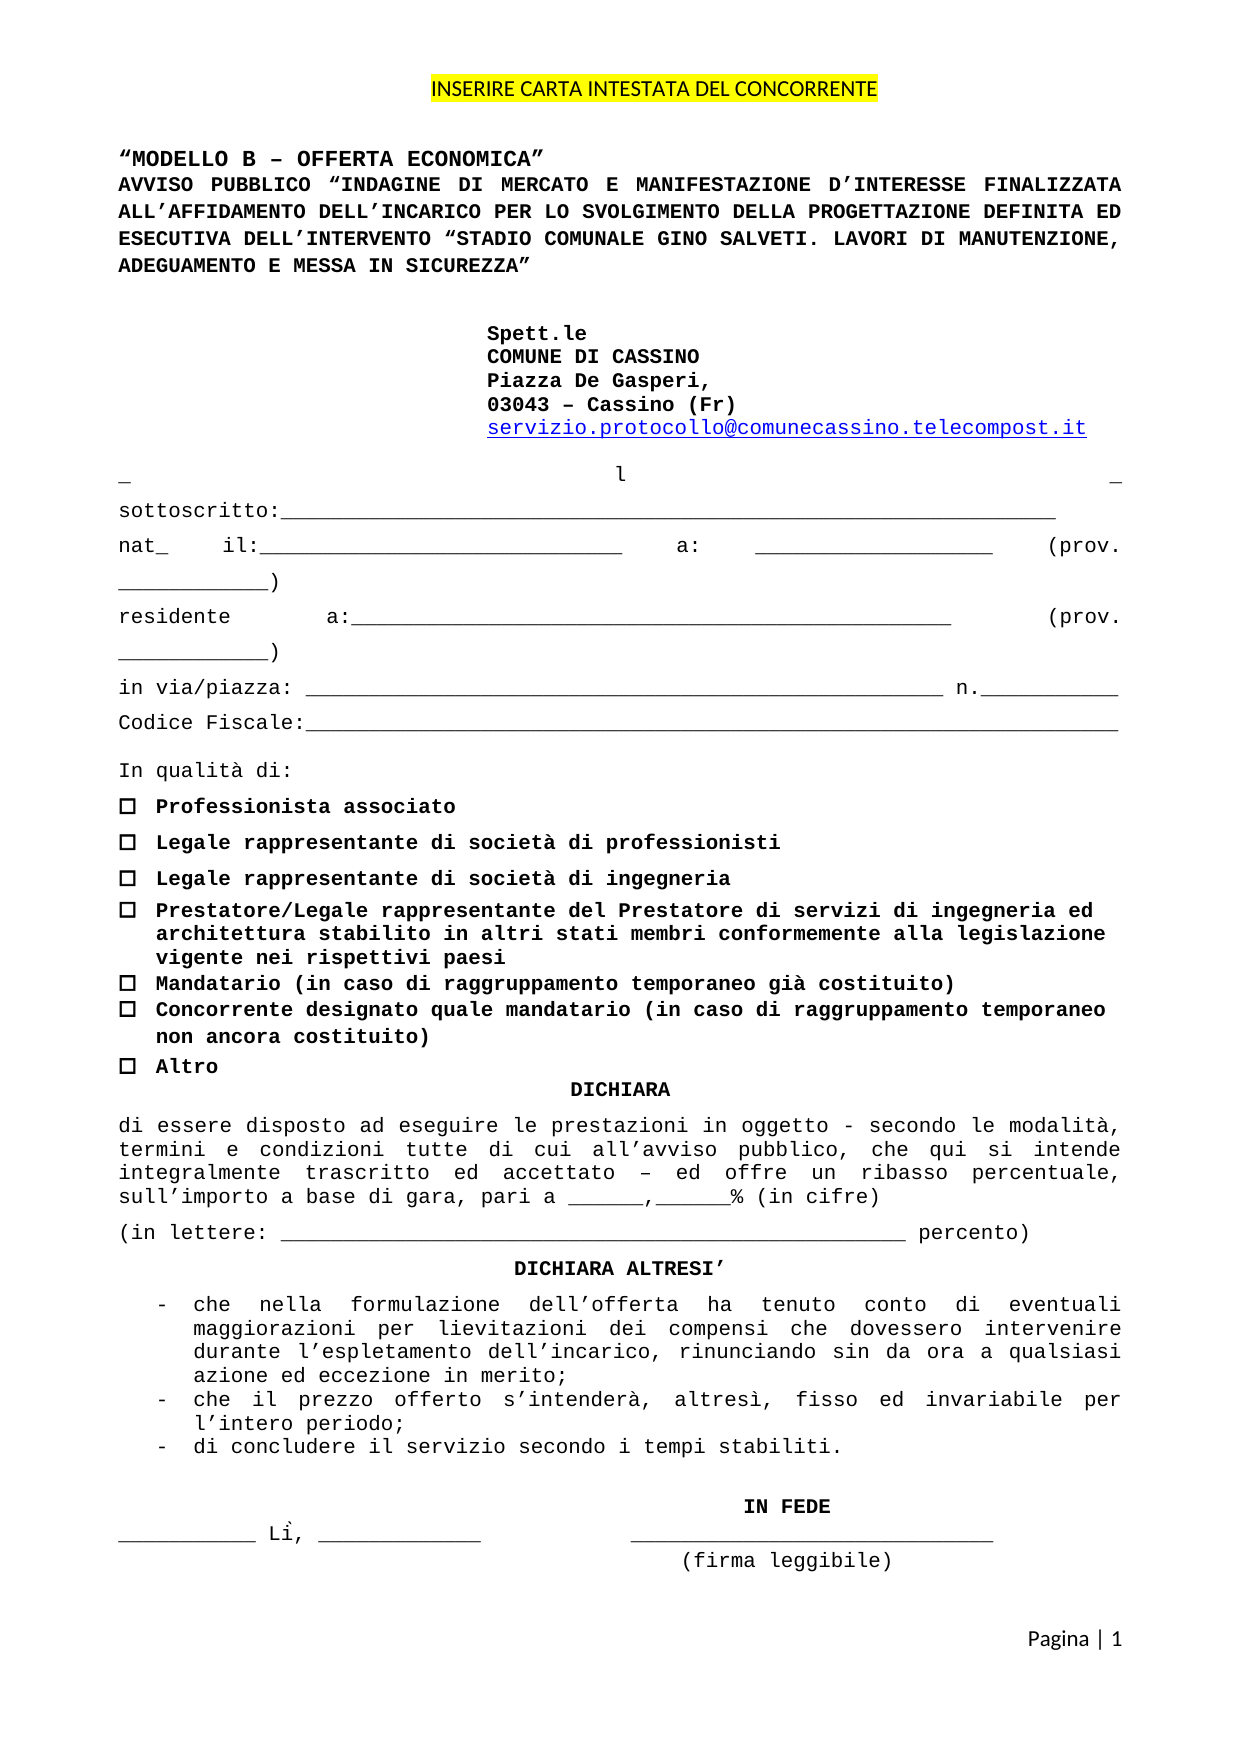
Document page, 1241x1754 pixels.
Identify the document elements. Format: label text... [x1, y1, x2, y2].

list che il prezzo offerto s’intenderà, altresì, fisso ed invariabile per l’intero periodo; [156, 1389, 1122, 1436]
text In qualità di: [118, 760, 1122, 784]
text di essere disposto ad eseguire le prestazioni in oggetto - secondo le modalità, termini e condizioni tutte di cui all’avviso pubblico, che qui si intende integralmente trascritto ed accettato – ed offre un ribasso percentuale, sull’importo a base di gara, pari a ______,______% (in cifre) [118, 1115, 1122, 1209]
text ___________ Lì, _____________ _____________________________ [118, 1523, 1122, 1547]
text nat_ il:_____________________________ a: ___________________ (prov. ____________) [118, 535, 1122, 594]
list Concorrente designato quale mandatario (in caso di raggruppamento temporaneo non ancora costituito) [118, 999, 1110, 1049]
text Codice Fiscale:_________________________________________________________________ [118, 712, 1122, 736]
list Legale rappresentante di società di ingegneria [118, 868, 1122, 892]
list Altro [118, 1053, 1122, 1079]
list Professionista associato [118, 796, 1122, 820]
text (in lettere: __________________________________________________ percento) [118, 1222, 1122, 1246]
list di concludere il servizio secondo i tempi stabiliti. [156, 1436, 1122, 1460]
list Mandatario (in caso di raggruppamento temporaneo già costituito) [118, 973, 1122, 997]
text _ l _ sottoscritto:______________________________________________________________ [118, 464, 1122, 523]
text (firma leggibile) [118, 1550, 1122, 1574]
text Piazza De Gasperi, [487, 370, 1122, 393]
text COMUNE DI CASSINO [487, 346, 1122, 370]
text “MODELLO B – OFFERTA ECONOMICA” [118, 148, 1122, 173]
text AVVISO PUBBLICO “INDAGINE DI MERCATO E MANIFESTAZIONE D’INTERESSE FINALIZZATA ALL’AFFIDAMENTO DELL’INCARICO PER LO SVOLGIMENTO DELLA PROGETTAZIONE DEFINITA ED ESECUTIVA DELL’INTERVENTO “STADIO COMUNALE GINO SALVETI. LAVORI DI MANUTENZIONE, ADEGUAMENTO E MESSA IN SICUREZZA” [118, 173, 1122, 279]
text IN FEDE [118, 1496, 1122, 1519]
text DICHIARA ALTRESI’ [118, 1258, 1122, 1282]
list Legale rappresentante di società di professionisti [118, 832, 1122, 856]
text 03043 – Cassino (Fr) [487, 393, 1122, 417]
text Spett.le [487, 323, 1122, 346]
text residente a:________________________________________________ (prov. ____________) [118, 606, 1122, 665]
text DICHIARA [118, 1079, 1122, 1102]
list che nella formulazione dell’offerta ha tenuto conto di eventuali maggiorazioni per lievitazioni dei compensi che dovessero intervenire durante l’espletamento dell’incarico, rinunciando sin da ora a qualsiasi azione ed eccezione in merito; [156, 1294, 1122, 1389]
text in via/piazza: ___________________________________________________ n.___________ [118, 677, 1122, 701]
text servizio.protocollo@comunecassino.telecompost.it [487, 417, 1122, 441]
list Prestatore/Legale rappresentante del Prestatore di servizi di ingegneria ed architettura stabilito in altri stati membri conformemente alla legislazione vigente nei rispettivi paesi [118, 900, 1110, 971]
